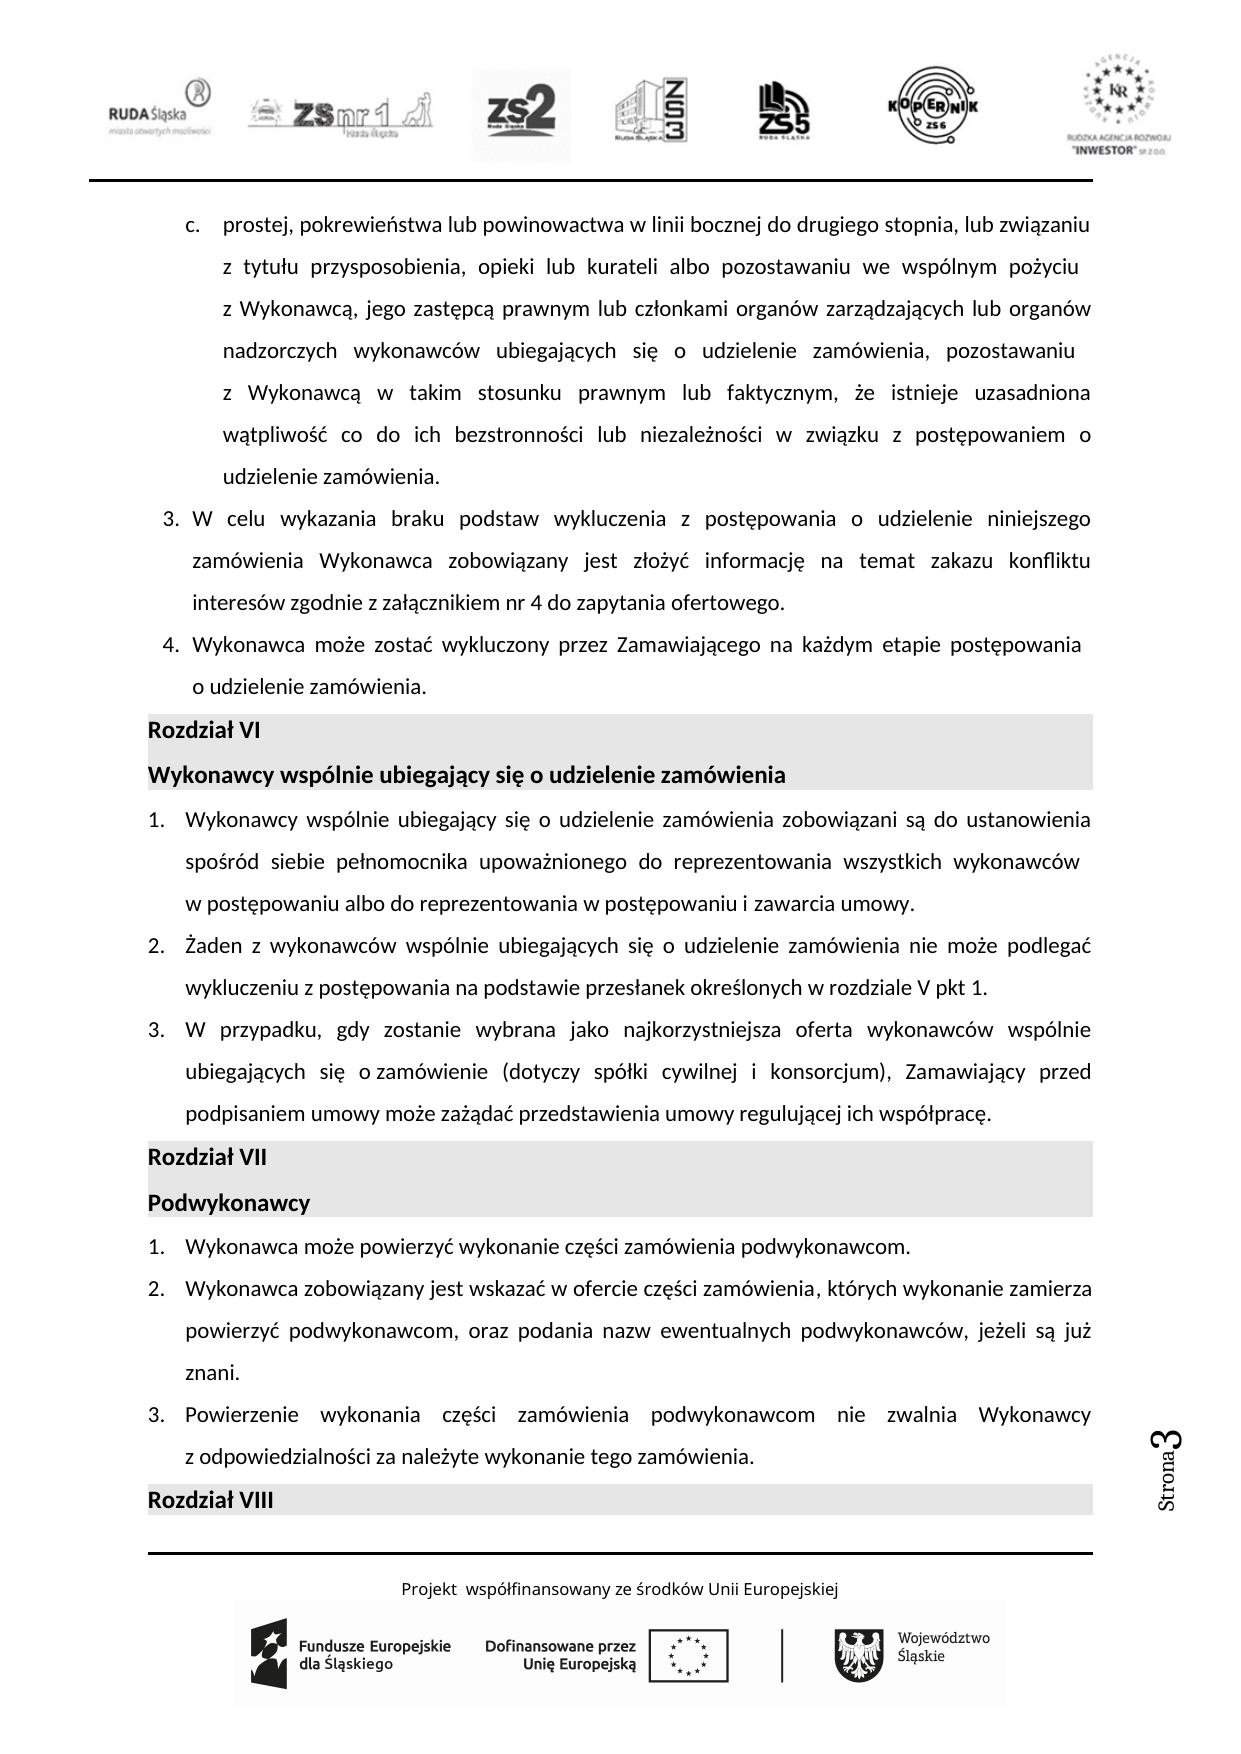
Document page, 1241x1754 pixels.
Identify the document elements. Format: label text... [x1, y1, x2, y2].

text Rozdział VII [148, 1141, 1093, 1172]
list Wykonawcy wspólnie ubiegający się o udzielenie zamówienia zobowiązani są do ustanowienia spośród siebie pełnomocnika upoważnionego do reprezentowania wszystkich wykonawców w postępowaniu albo do reprezentowania w postępowaniu i zawarcia umowy. [148, 805, 1093, 917]
list prostej, pokrewieństwa lub powinowactwa w linii bocznej do drugiego stopnia, lub związaniu z tytułu przysposobienia, opieki lub kurateli albo pozostawaniu we wspólnym pożyciu z Wykonawcą, jego zastępcą prawnym lub członkami organów zarządzających lub organów nadzorczych wykonawców ubiegających się o udzielenie zamówienia, pozostawaniu z Wykonawcą w takim stosunku prawnym lub faktycznym, że istnieje uzasadniona wątpliwość co do ich bezstronności lub niezależności w związku z postępowaniem o udzielenie zamówienia. [185, 210, 1093, 490]
list Wykonawca zobowiązany jest wskazać w ofercie części zamówienia, których wykonanie zamierza powierzyć podwykonawcom, oraz podania nazw ewentualnych podwykonawców, jeżeli są już znani. [148, 1274, 1093, 1386]
text Podwykonawcy [148, 1187, 1093, 1217]
picture [233, 1600, 1007, 1707]
list Wykonawca może powierzyć wykonanie części zamówienia podwykonawcom. [148, 1232, 1093, 1261]
list Rozdział VIII [148, 1484, 1093, 1515]
list Rozdział VI [148, 714, 1093, 744]
list Powierzenie wykonania części zamówienia podwykonawcom nie zwalnia Wykonawcy z odpowiedzialności za należyte wykonanie tego zamówienia. [148, 1400, 1093, 1470]
picture [88, 29, 1191, 177]
list Wykonawcy wspólnie ubiegający się o udzielenie zamówienia [148, 759, 1093, 790]
list Wykonawca może zostać wykluczony przez Zamawiającego na każdym etapie postępowania o udzielenie zamówienia. [162, 630, 1093, 700]
list W celu wykazania braku podstaw wykluczenia z postępowania o udzielenie niniejszego zamówienia Wykonawca zobowiązany jest złożyć informację na temat zakazu konfliktu interesów zgodnie z załącznikiem nr 4 do zapytania ofertowego. [162, 504, 1093, 616]
list Żaden z wykonawców wspólnie ubiegających się o udzielenie zamówienia nie może podlegać wykluczeniu z postępowania na podstawie przesłanek określonych w rozdziale V pkt 1. [148, 931, 1093, 1001]
list W przypadku, gdy zostanie wybrana jako najkorzystniejsza oferta wykonawców wspólnie ubiegających się o zamówienie (dotyczy spółki cywilnej i konsorcjum), Zamawiający przed podpisaniem umowy może zażądać przedstawienia umowy regulującej ich współpracę. [148, 1015, 1093, 1127]
